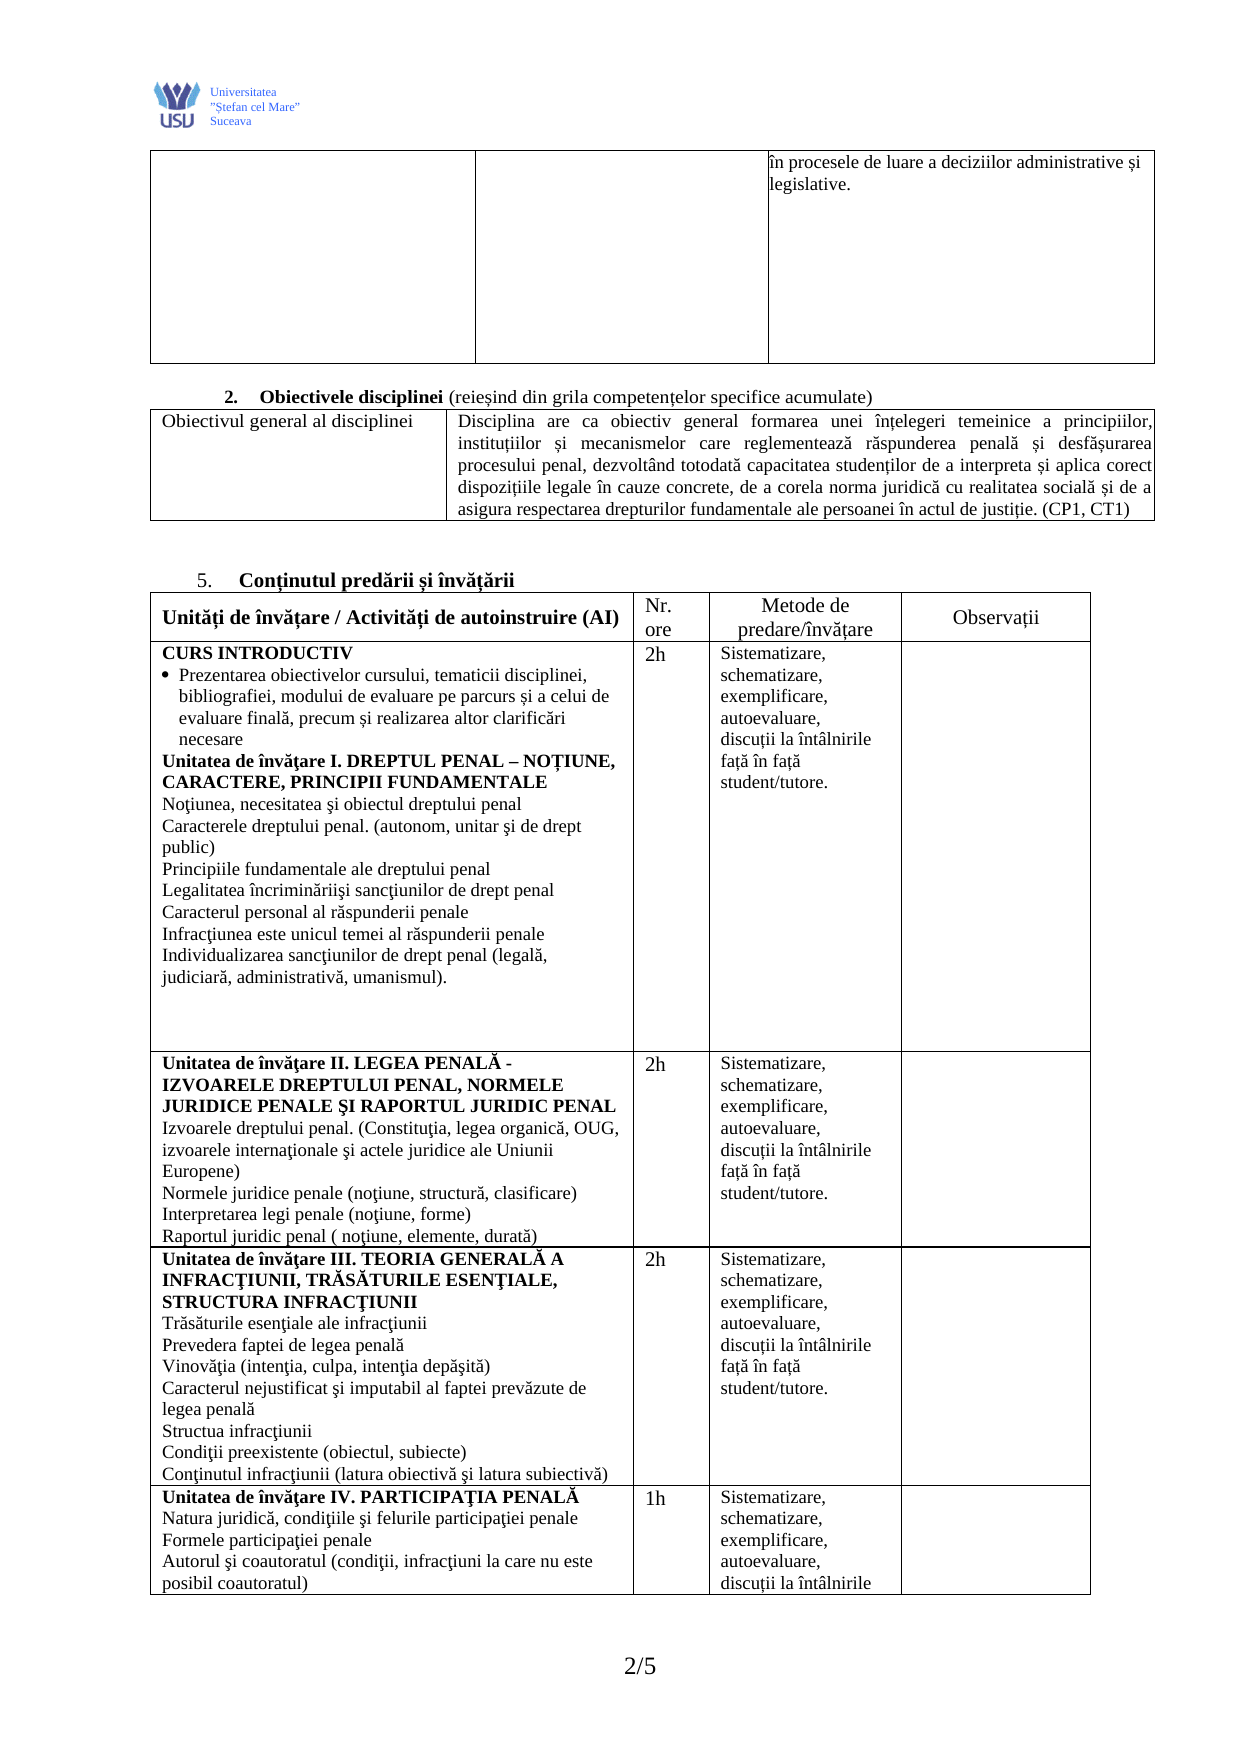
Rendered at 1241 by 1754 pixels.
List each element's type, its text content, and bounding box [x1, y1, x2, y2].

table_header Unități de învățare / Activități de autoinstruire (AI) [151, 593, 633, 641]
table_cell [710, 1486, 901, 1593]
table_header Metode de predare/învățare [710, 593, 901, 641]
table_header Disciplina are ca obiectiv general formarea unei înțelegeri temeinice a principiilor, instituțiilor și mecanismelor care reglementează răspunderea penală și desfășurarea procesului penal, dezvoltând totodată capacitatea studenților de a interpreta și aplica corect dispozițiile legale în cauze concrete, de a corela norma juridică cu realitatea socială și de a asigura respectarea drepturilor fundamentale ale persoanei în actul de justiție. (CP1, CT1) [447, 410, 1154, 520]
list Conținutul predării și învățării [197, 568, 1090, 592]
table_cell 1h [634, 1486, 709, 1593]
table_cell 2h [634, 1248, 709, 1484]
table_header Observații [902, 593, 1090, 641]
table_cell [902, 1052, 1090, 1246]
table_cell Unitatea de învăţare II. LEGEA PENALĂ - IZVOARELE DREPTULUI PENAL, NORMELE JURIDICE PENALE ŞI RAPORTUL JURIDIC PENAL Izvoarele dreptului penal. (Constituţia, legea organică, OUG, izvoarele internaţionale şi actele juridice ale Uniunii Europene) Normele juridice penale (noţiune, structură, clasificare) Interpretarea legi penale (noţiune, forme) Raportul juridic penal ( noţiune, elemente, durată) [151, 1052, 633, 1246]
list Obiectivele disciplinei (reieșind din grila competențelor specifice acumulate) [224, 386, 1090, 408]
table_cell Sistematizare, schematizare, exemplificare, autoevaluare, discuții la întâlnirile față în față student/tutore. [710, 1248, 901, 1484]
table_cell [902, 1486, 1090, 1593]
table_header Nr. ore [634, 593, 709, 641]
table_cell Sistematizare, schematizare, exemplificare, autoevaluare, discuții la întâlnirile față în față student/tutore. [710, 1052, 901, 1246]
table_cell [151, 151, 475, 363]
table_cell [902, 1248, 1090, 1484]
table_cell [769, 151, 1154, 363]
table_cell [151, 1486, 633, 1593]
table_cell Unitatea de învăţare III. TEORIA GENERALĂ A INFRACŢIUNII, TRĂSĂTURILE ESENŢIALE, STRUCTURA INFRACŢIUNII Trăsăturile esenţiale ale infracţiunii Prevedera faptei de legea penală Vinovăţia (intenţia, culpa, intenţia depăşită) Caracterul nejustificat şi imputabil al faptei prevăzute de legea penală Structua infracţiunii Condiţii preexistente (obiectul, subiecte) Conţinutul infracţiunii (latura obiectivă şi latura subiectivă) [151, 1248, 633, 1484]
table_cell 2h [634, 1052, 709, 1246]
picture [150, 73, 203, 132]
table_header Obiectivul general al disciplinei [151, 410, 446, 520]
table_cell 2h [634, 642, 709, 1051]
table_cell [902, 642, 1090, 1051]
table_cell Sistematizare, schematizare, exemplificare, autoevaluare, discuții la întâlnirile față în față student/tutore. [710, 642, 901, 1051]
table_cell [476, 151, 768, 363]
table_cell CURS INTRODUCTIV Prezentarea obiectivelor cursului, tematicii disciplinei, bibliografiei, modului de evaluare pe parcurs și a celui de evaluare finală, precum și realizarea altor clarificări necesare Unitatea de învăţare I. DREPTUL PENAL – NOȚIUNE, CARACTERE, PRINCIPII FUNDAMENTALE Noţiunea, necesitatea şi obiectul dreptului penal Caracterele dreptului penal. (autonom, unitar şi de drept public) Principiile fundamentale ale dreptului penal Legalitatea încriminăriişi sancţiunilor de drept penal Caracterul personal al răspunderii penale Infracţiunea este unicul temei al răspunderii penale Individualizarea sancţiunilor de drept penal (legală, judiciară, administrativă, umanismul). [151, 642, 633, 1051]
